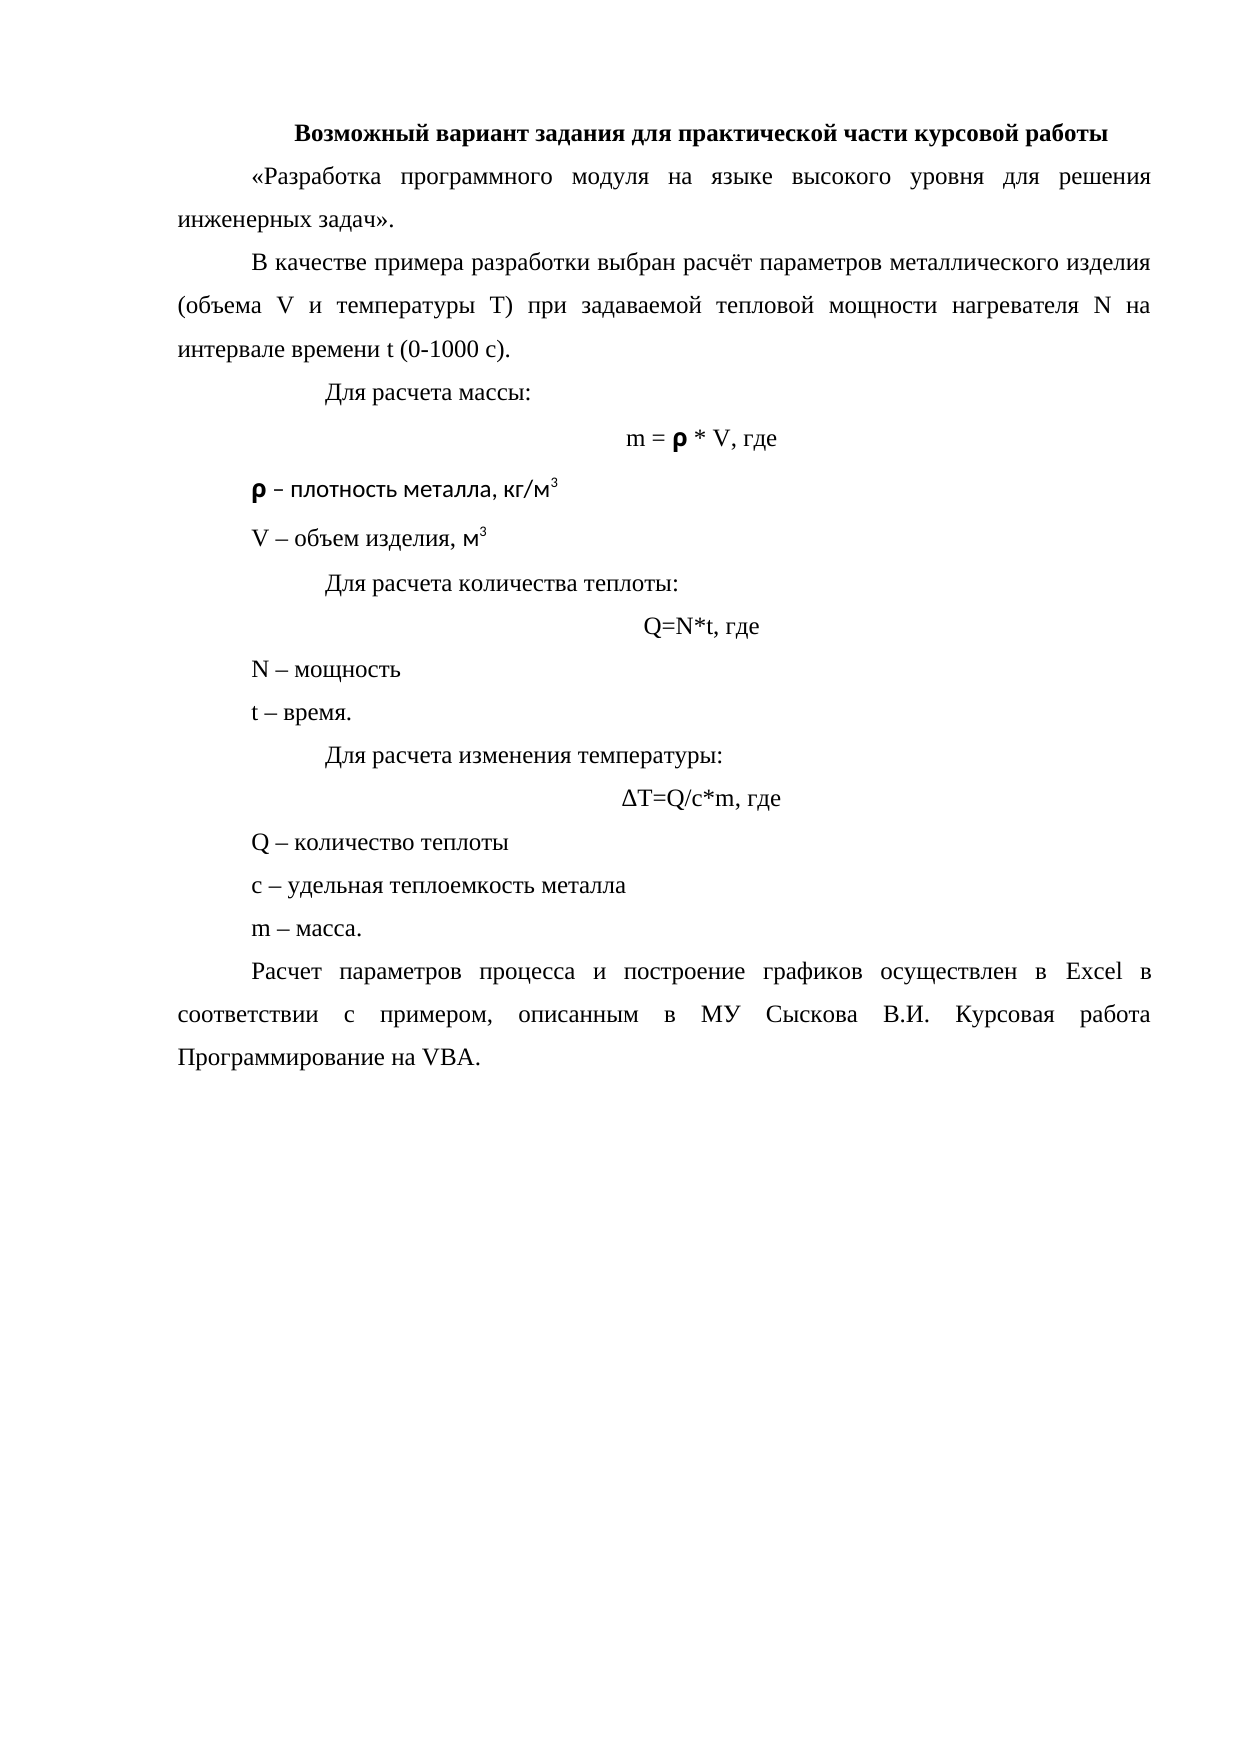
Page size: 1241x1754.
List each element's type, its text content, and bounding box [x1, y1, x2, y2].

text Q – количество теплоты [177, 827, 1152, 855]
text Возможный вариант задания для практической части курсовой работы [177, 118, 1152, 147]
text c – удельная теплоемкость металла [177, 870, 1152, 898]
text V – объем изделия, м3 [177, 522, 1152, 553]
text «Разработка программного модуля на языке высокого уровня для решения инженерных задач». [177, 161, 1152, 233]
text m = ρ * V, где [177, 420, 1152, 454]
text Для расчета количества теплоты: [251, 568, 1152, 597]
text ρ – плотность металла, кг/м3 [177, 471, 1152, 505]
text m – масса. [177, 913, 1152, 942]
text N – мощность [177, 654, 1152, 683]
text Для расчета изменения температуры: [251, 740, 1152, 769]
text Расчет параметров процесса и построение графиков осуществлен в Excel в соответствии с примером, описанным в МУ Сыскова В.И. Курсовая работа Программирование на VBA. [177, 956, 1152, 1071]
text ∆T=Q/c*m, где [177, 783, 1152, 812]
text t – время. [177, 697, 1152, 726]
text В качестве примера разработки выбран расчёт параметров металлического изделия (объема V и температуры T) при задаваемой тепловой мощности нагревателя N на интервале времени t (0-1000 с). [177, 247, 1152, 362]
text Q=N*t, где [177, 611, 1152, 640]
text Для расчета массы: [251, 377, 1152, 406]
